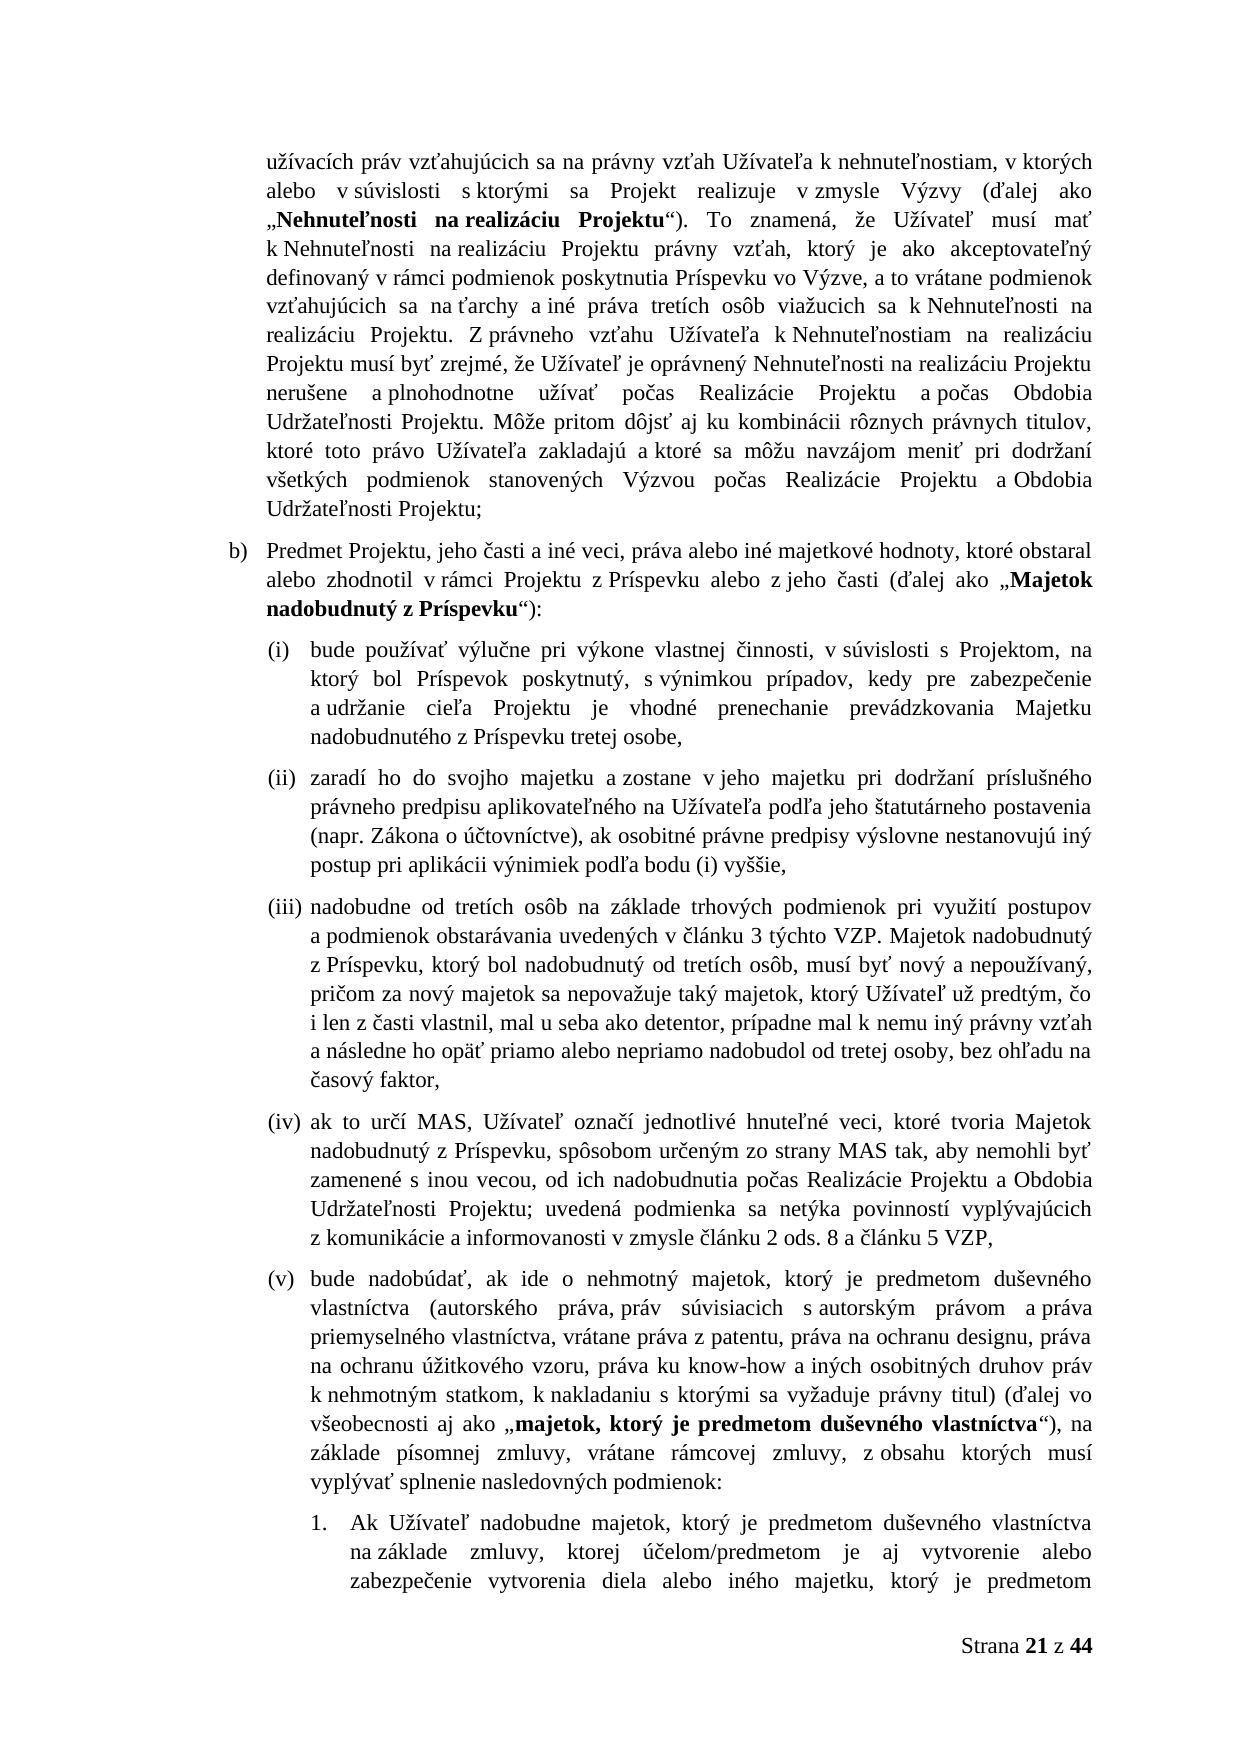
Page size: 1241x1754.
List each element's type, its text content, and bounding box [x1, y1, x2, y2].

list nadobudne od tretích osôb na základe trhových podmienok pri využití postupov a podmienok obstarávania uvedených v článku 3 týchto VZP. Majetok nadobudnutý z Príspevku, ktorý bol nadobudnutý od tretích osôb, musí byť nový a nepoužívaný, pričom za nový majetok sa nepovažuje taký majetok, ktorý Užívateľ už predtým, čo i len z časti vlastnil, mal u seba ako detentor, prípadne mal k nemu iný právny vzťah a následne ho opäť priamo alebo nepriamo nadobudol od tretej osoby, bez ohľadu na časový faktor, [268, 893, 1092, 1093]
list bude nadobúdať, ak ide o nehmotný majetok, ktorý je predmetom duševného vlastníctva (autorského práva, práv súvisiacich s autorským právom a práva priemyselného vlastníctva, vrátane práva z patentu, práva na ochranu designu, práva na ochranu úžitkového vzoru, práva ku know-how a iných osobitných druhov práv k nehmotným statkom, k nakladaniu s ktorými sa vyžaduje právny titul) (ďalej vo všeobecnosti aj ako „majetok, ktorý je predmetom duševného vlastníctva“), na základe písomnej zmluvy, vrátane rámcovej zmluvy, z obsahu ktorých musí vyplývať splnenie nasledovných podmienok: [268, 1265, 1092, 1494]
list Predmet Projektu, jeho časti a iné veci, práva alebo iné majetkové hodnoty, ktoré obstaral alebo zhodnotil v rámci Projektu z Príspevku alebo z jeho časti (ďalej ako „Majetok nadobudnutý z Príspevku“): [228, 537, 1092, 621]
list ak to určí MAS, Užívateľ označí jednotlivé hnuteľné veci, ktoré tvoria Majetok nadobudnutý z Príspevku, spôsobom určeným zo strany MAS tak, aby nemohli byť zamenené s inou vecou, od ich nadobudnutia počas Realizácie Projektu a Obdobia Udržateľnosti Projektu; uvedená podmienka sa netýka povinností vyplývajúcich z komunikácie a informovanosti v zmysle článku 2 ods. 8 a článku 5 VZP, [268, 1108, 1092, 1250]
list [228, 148, 1092, 522]
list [310, 1509, 1092, 1594]
list bude používať výlučne pri výkone vlastnej činnosti, v súvislosti s Projektom, na ktorý bol Príspevok poskytnutý, s výnimkou prípadov, kedy pre zabezpečenie a udržanie cieľa Projektu je vhodné prenechanie prevádzkovania Majetku nadobudnutého z Príspevku tretej osobe, [268, 636, 1092, 749]
list zaradí ho do svojho majetku a zostane v jeho majetku pri dodržaní príslušného právneho predpisu aplikovateľného na Užívateľa podľa jeho štatutárneho postavenia (napr. Zákona o účtovníctve), ak osobitné právne predpisy výslovne nestanovujú iný postup pri aplikácii výnimiek podľa bodu (i) vyššie, [268, 764, 1092, 878]
